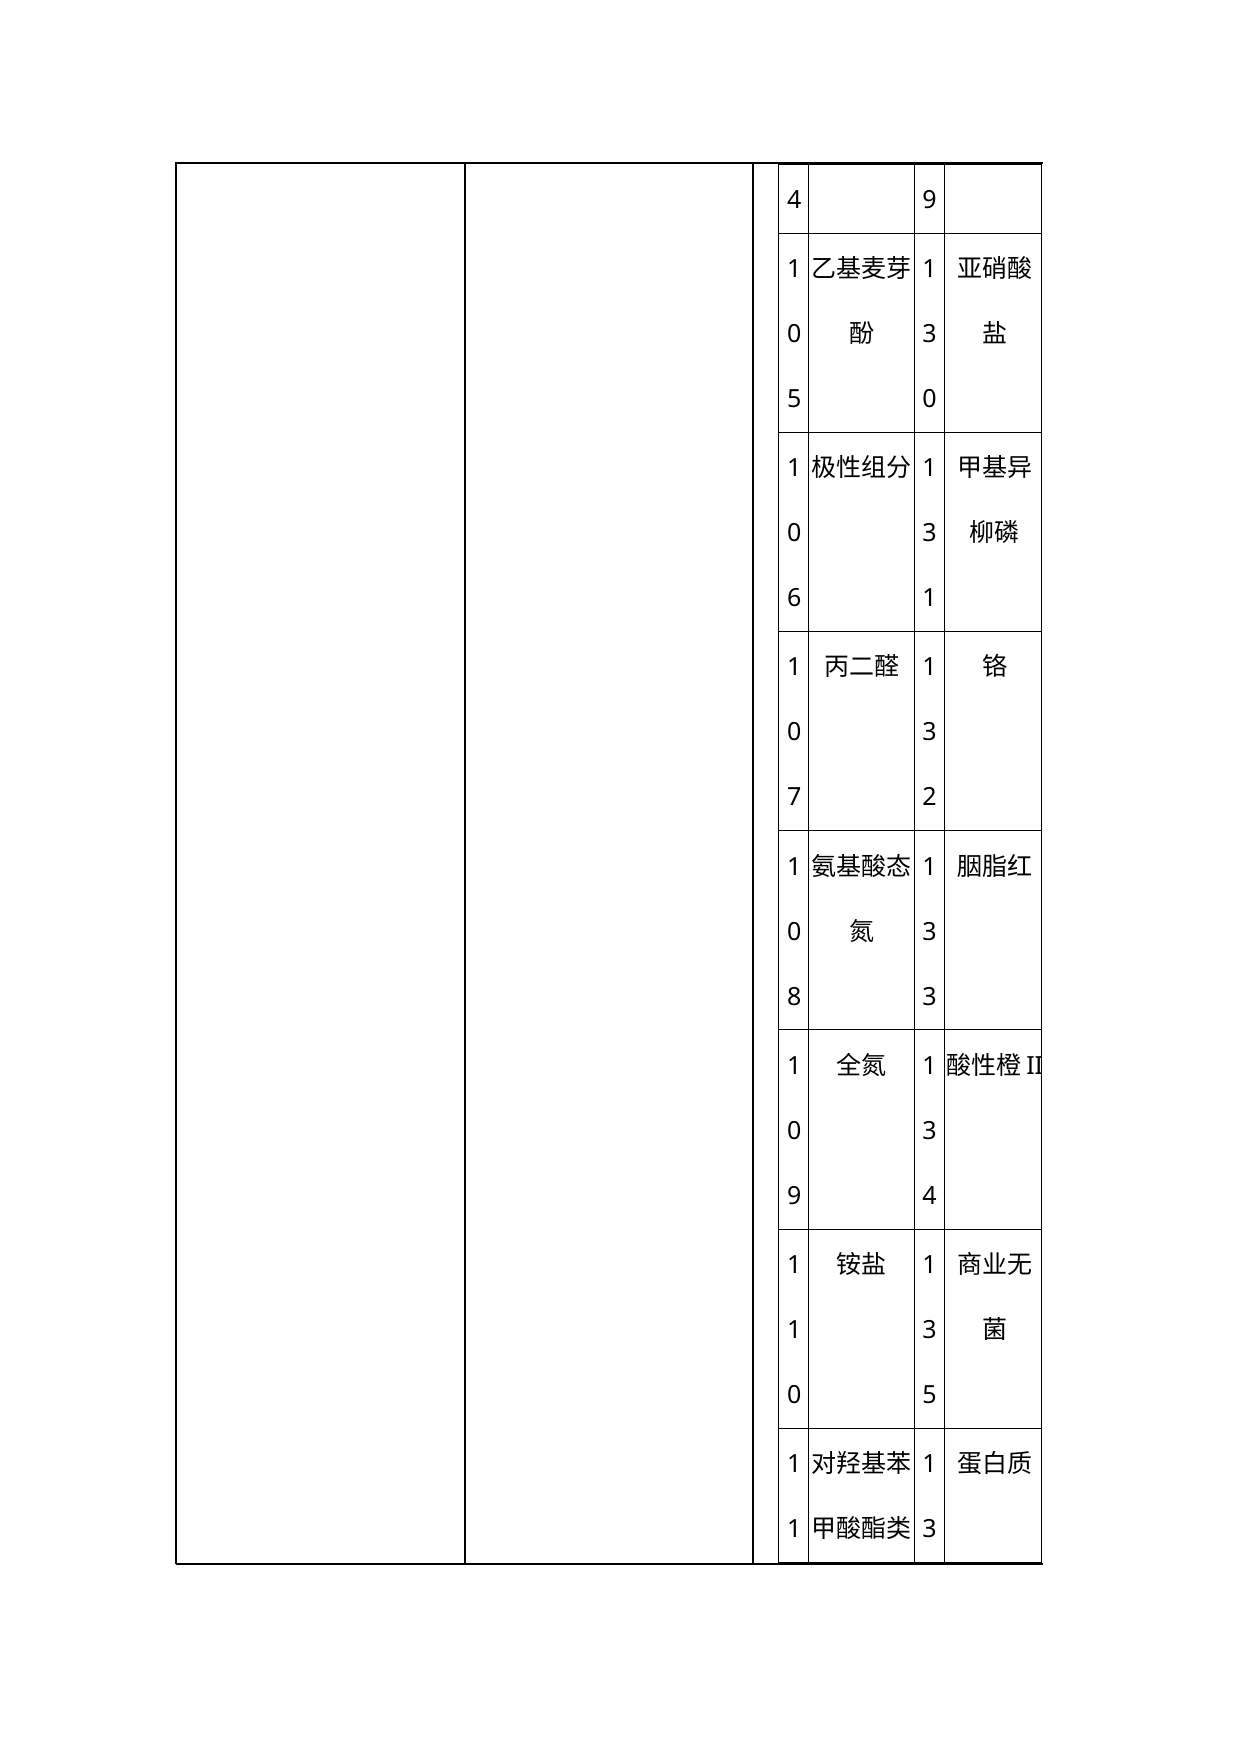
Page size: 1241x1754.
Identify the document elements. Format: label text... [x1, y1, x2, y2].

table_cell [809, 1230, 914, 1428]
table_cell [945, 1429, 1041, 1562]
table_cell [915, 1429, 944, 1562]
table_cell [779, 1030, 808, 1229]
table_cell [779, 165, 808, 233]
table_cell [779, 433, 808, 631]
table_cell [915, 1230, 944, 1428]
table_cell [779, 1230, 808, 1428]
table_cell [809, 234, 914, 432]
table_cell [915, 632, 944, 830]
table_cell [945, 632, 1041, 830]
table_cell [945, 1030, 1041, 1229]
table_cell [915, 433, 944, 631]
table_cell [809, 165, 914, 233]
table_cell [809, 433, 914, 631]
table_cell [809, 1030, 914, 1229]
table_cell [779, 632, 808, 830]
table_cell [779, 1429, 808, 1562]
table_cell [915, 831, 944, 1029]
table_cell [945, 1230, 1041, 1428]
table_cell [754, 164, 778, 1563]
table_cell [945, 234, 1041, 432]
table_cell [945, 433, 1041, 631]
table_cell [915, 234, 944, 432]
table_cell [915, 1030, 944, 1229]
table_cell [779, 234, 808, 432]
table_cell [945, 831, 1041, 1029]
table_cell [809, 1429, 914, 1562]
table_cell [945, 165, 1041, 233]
table_cell 1 [177, 164, 464, 1563]
table_cell [466, 164, 752, 1563]
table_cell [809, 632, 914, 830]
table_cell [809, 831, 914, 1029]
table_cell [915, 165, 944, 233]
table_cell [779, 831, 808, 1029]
